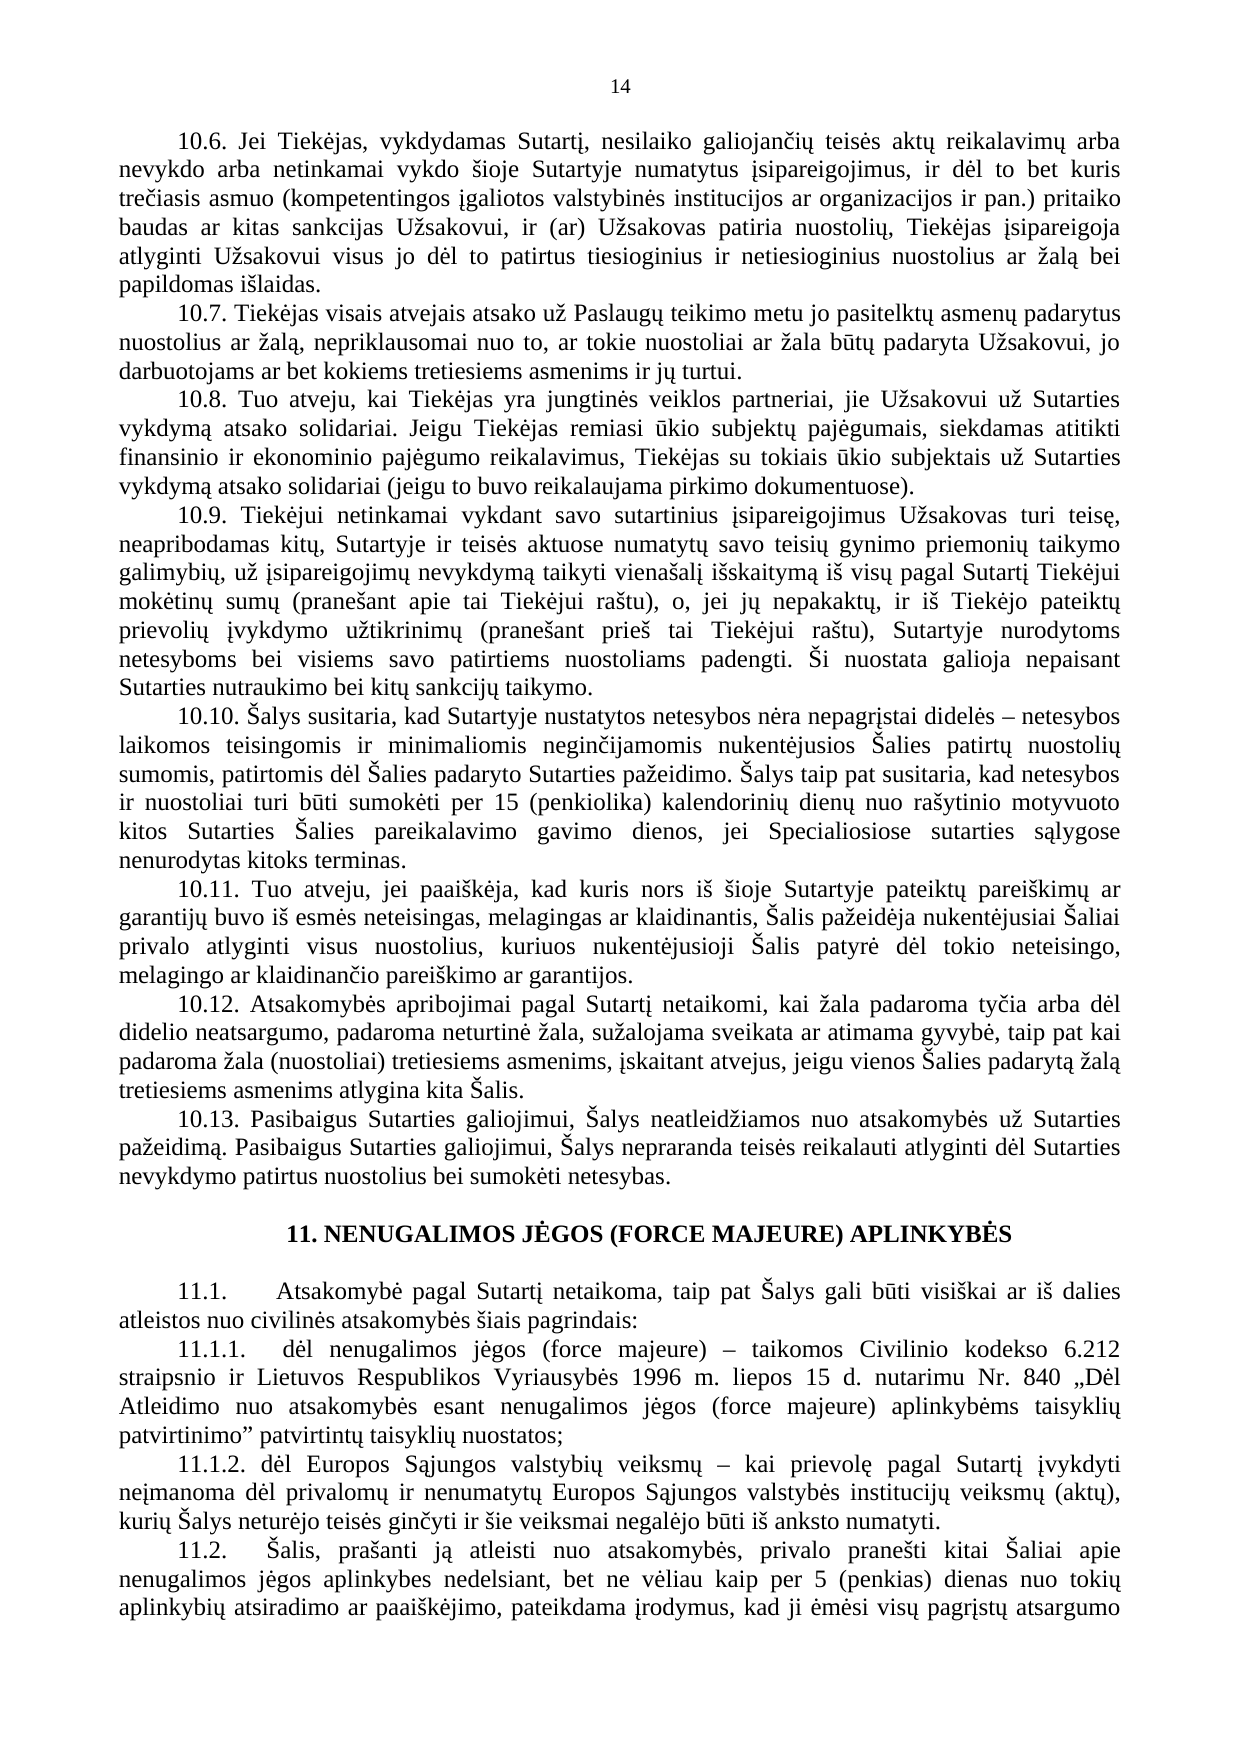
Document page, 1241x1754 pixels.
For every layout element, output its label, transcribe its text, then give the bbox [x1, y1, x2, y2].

text 10.11. Tuo atveju, jei paaiškėja, kad kuris nors iš šioje Sutartyje pateiktų pareiškimų ar garantijų buvo iš esmės neteisingas, melagingas ar klaidinantis, Šalis pažeidėja nukentėjusiai Šaliai privalo atlyginti visus nuostolius, kuriuos nukentėjusioji Šalis patyrė dėl tokio neteisingo, melagingo ar klaidinančio pareiškimo ar garantijos. [118, 874, 1122, 989]
text 10.9. Tiekėjui netinkamai vykdant savo sutartinius įsipareigojimus Užsakovas turi teisę, neapribodamas kitų, Sutartyje ir teisės aktuose numatytų savo teisių gynimo priemonių taikymo galimybių, už įsipareigojimų nevykdymą taikyti vienašalį išskaitymą iš visų pagal Sutartį Tiekėjui mokėtinų sumų (pranešant apie tai Tiekėjui raštu), o, jei jų nepakaktų, ir iš Tiekėjo pateiktų prievolių įvykdymo užtikrinimų (pranešant prieš tai Tiekėjui raštu), Sutartyje nurodytoms netesyboms bei visiems savo patirtiems nuostoliams padengti. Ši nuostata galioja nepaisant Sutarties nutraukimo bei kitų sankcijų taikymo. [118, 500, 1122, 701]
text 10.13. Pasibaigus Sutarties galiojimui, Šalys neatleidžiamos nuo atsakomybės už Sutarties pažeidimą. Pasibaigus Sutarties galiojimui, Šalys nepraranda teisės reikalauti atlyginti dėl Sutarties nevykdymo patirtus nuostolius bei sumokėti netesybas. [118, 1104, 1122, 1190]
text 10.7. Tiekėjas visais atvejais atsako už Paslaugų teikimo metu jo pasitelktų asmenų padarytus nuostolius ar žalą, nepriklausomai nuo to, ar tokie nuostoliai ar žala būtų padaryta Užsakovui, jo darbuotojams ar bet kokiems tretiesiems asmenims ir jų turtui. [118, 298, 1122, 384]
text 10.10. Šalys susitaria, kad Sutartyje nustatytos netesybos nėra nepagrįstai didelės – netesybos laikomos teisingomis ir minimaliomis neginčijamomis nukentėjusios Šalies patirtų nuostolių sumomis, patirtomis dėl Šalies padaryto Sutarties pažeidimo. Šalys taip pat susitaria, kad netesybos ir nuostoliai turi būti sumokėti per 15 (penkiolika) kalendorinių dienų nuo rašytinio motyvuoto kitos Sutarties Šalies pareikalavimo gavimo dienos, jei Specialiosiose sutarties sąlygose nenurodytas kitoks terminas. [118, 701, 1122, 874]
text 11.1.1. dėl nenugalimos jėgos (force majeure) – taikomos Civilinio kodekso 6.212 straipsnio ir Lietuvos Respublikos Vyriausybės 1996 m. liepos 15 d. nutarimu Nr. 840 „Dėl Atleidimo nuo atsakomybės esant nenugalimos jėgos (force majeure) aplinkybėms taisyklių patvirtinimo” patvirtintų taisyklių nuostatos; [118, 1334, 1122, 1449]
text 11. NENUGALIMOS JĖGOS (FORCE MAJEURE) APLINKYBĖS [118, 1219, 1122, 1247]
text 10.12. Atsakomybės apribojimai pagal Sutartį netaikomi, kai žala padaroma tyčia arba dėl didelio neatsargumo, padaroma neturtinė žala, sužalojama sveikata ar atimama gyvybė, taip pat kai padaroma žala (nuostoliai) tretiesiems asmenims, įskaitant atvejus, jeigu vienos Šalies padarytą žalą tretiesiems asmenims atlygina kita Šalis. [118, 989, 1122, 1104]
text 10.8. Tuo atveju, kai Tiekėjas yra jungtinės veiklos partneriai, jie Užsakovui už Sutarties vykdymą atsako solidariai. Jeigu Tiekėjas remiasi ūkio subjektų pajėgumais, siekdamas atitikti finansinio ir ekonominio pajėgumo reikalavimus, Tiekėjas su tokiais ūkio subjektais už Sutarties vykdymą atsako solidariai (jeigu to buvo reikalaujama pirkimo dokumentuose). [118, 384, 1122, 500]
text 10.6. Jei Tiekėjas, vykdydamas Sutartį, nesilaiko galiojančių teisės aktų reikalavimų arba nevykdo arba netinkamai vykdo šioje Sutartyje numatytus įsipareigojimus, ir dėl to bet kuris trečiasis asmuo (kompetentingos įgaliotos valstybinės institucijos ar organizacijos ir pan.) pritaiko baudas ar kitas sankcijas Užsakovui, ir (ar) Užsakovas patiria nuostolių, Tiekėjas įsipareigoja atlyginti Užsakovui visus jo dėl to patirtus tiesioginius ir netiesioginius nuostolius ar žalą bei papildomas išlaidas. [118, 126, 1122, 298]
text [118, 1535, 1122, 1621]
text 11.1.2. dėl Europos Sąjungos valstybių veiksmų – kai prievolę pagal Sutartį įvykdyti neįmanoma dėl privalomų ir nenumatytų Europos Sąjungos valstybės institucijų veiksmų (aktų), kurių Šalys neturėjo teisės ginčyti ir šie veiksmai negalėjo būti iš anksto numatyti. [118, 1449, 1122, 1535]
text 11.1. Atsakomybė pagal Sutartį netaikoma, taip pat Šalys gali būti visiškai ar iš dalies atleistos nuo civilinės atsakomybės šiais pagrindais: [118, 1276, 1122, 1334]
